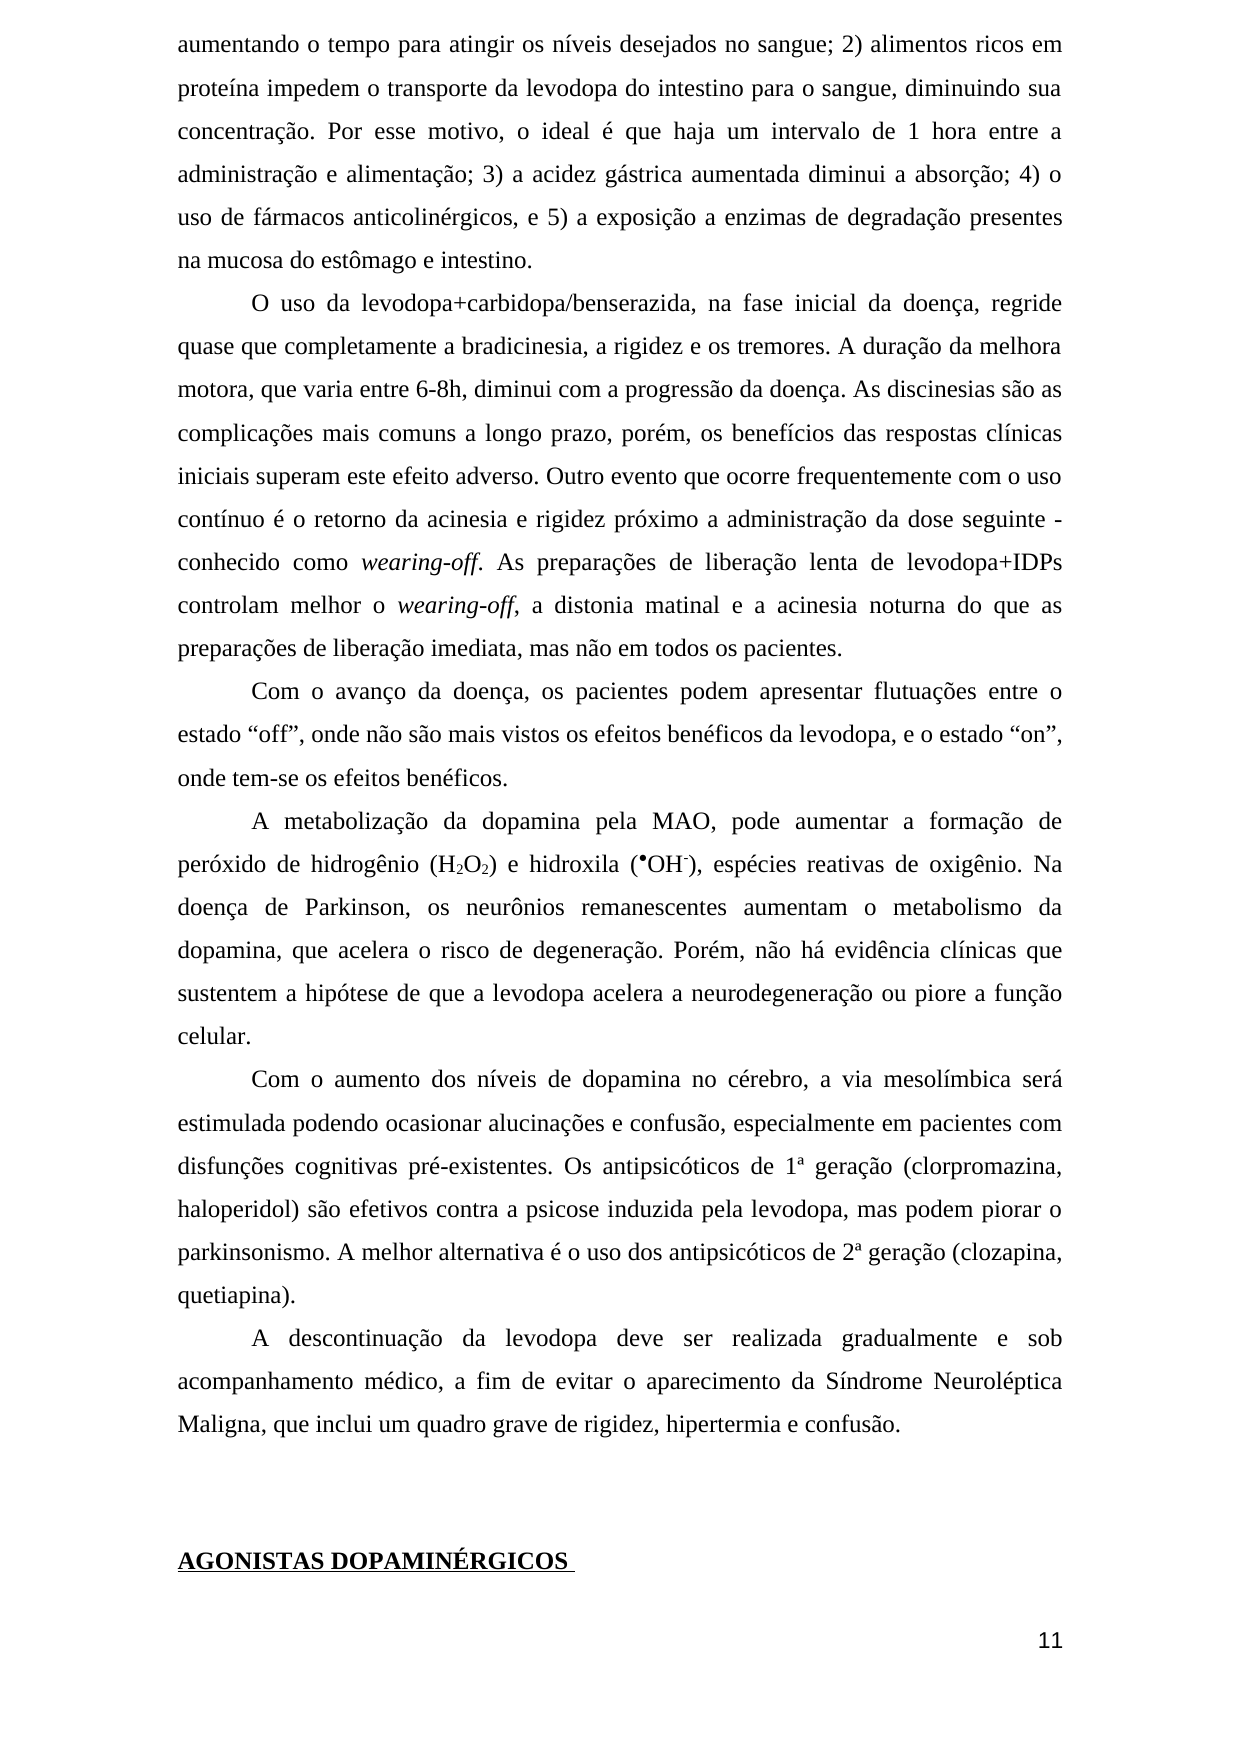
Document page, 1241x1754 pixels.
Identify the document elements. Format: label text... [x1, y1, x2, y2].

text Com o avanço da doença, os pacientes podem apresentar flutuações entre o estado “off”, onde não são mais vistos os efeitos benéficos da levodopa, e o estado “on”, onde tem-se os efeitos benéficos. [177, 676, 1063, 791]
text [177, 29, 1063, 274]
text O uso da levodopa+carbidopa/benserazida, na fase inicial da doença, regride quase que completamente a bradicinesia, a rigidez e os tremores. A duração da melhora motora, que varia entre 6-8h, diminui com a progressão da doença. As discinesias são as complicações mais comuns a longo prazo, porém, os benefícios das respostas clínicas iniciais superam este efeito adverso. Outro evento que ocorre frequentemente com o uso contínuo é o retorno da acinesia e rigidez próximo a administração da dose seguinte - conhecido como wearing-off. As preparações de liberação lenta de levodopa+IDPs controlam melhor o wearing-off, a distonia matinal e a acinesia noturna do que as preparações de liberação imediata, mas não em todos os pacientes. [177, 288, 1063, 662]
text Com o aumento dos níveis de dopamina no cérebro, a via mesolímbica será estimulada podendo ocasionar alucinações e confusão, especialmente em pacientes com disfunções cognitivas pré-existentes. Os antipsicóticos de 1ª geração (clorpromazina, haloperidol) são efetivos contra a psicose induzida pela levodopa, mas podem piorar o parkinsonismo. A melhor alternativa é o uso dos antipsicóticos de 2ª geração (clozapina, quetiapina). [177, 1064, 1063, 1309]
text AGONISTAS DOPAMINÉRGICOS [177, 1546, 1063, 1574]
text A metabolização da dopamina pela MAO, pode aumentar a formação de peróxido de hidrogênio (H2O2) e hidroxila (●OH-), espécies reativas de oxigênio. Na doença de Parkinson, os neurônios remanescentes aumentam o metabolismo da dopamina, que acelera o risco de degeneração. Porém, não há evidência clínicas que sustentem a hipótese de que a levodopa acelera a neurodegeneração ou piore a função celular. [177, 806, 1063, 1050]
text A descontinuação da levodopa deve ser realizada gradualmente e sob acompanhamento médico, a fim de evitar o aparecimento da Síndrome Neuroléptica Maligna, que inclui um quadro grave de rigidez, hipertermia e confusão. [177, 1323, 1063, 1438]
